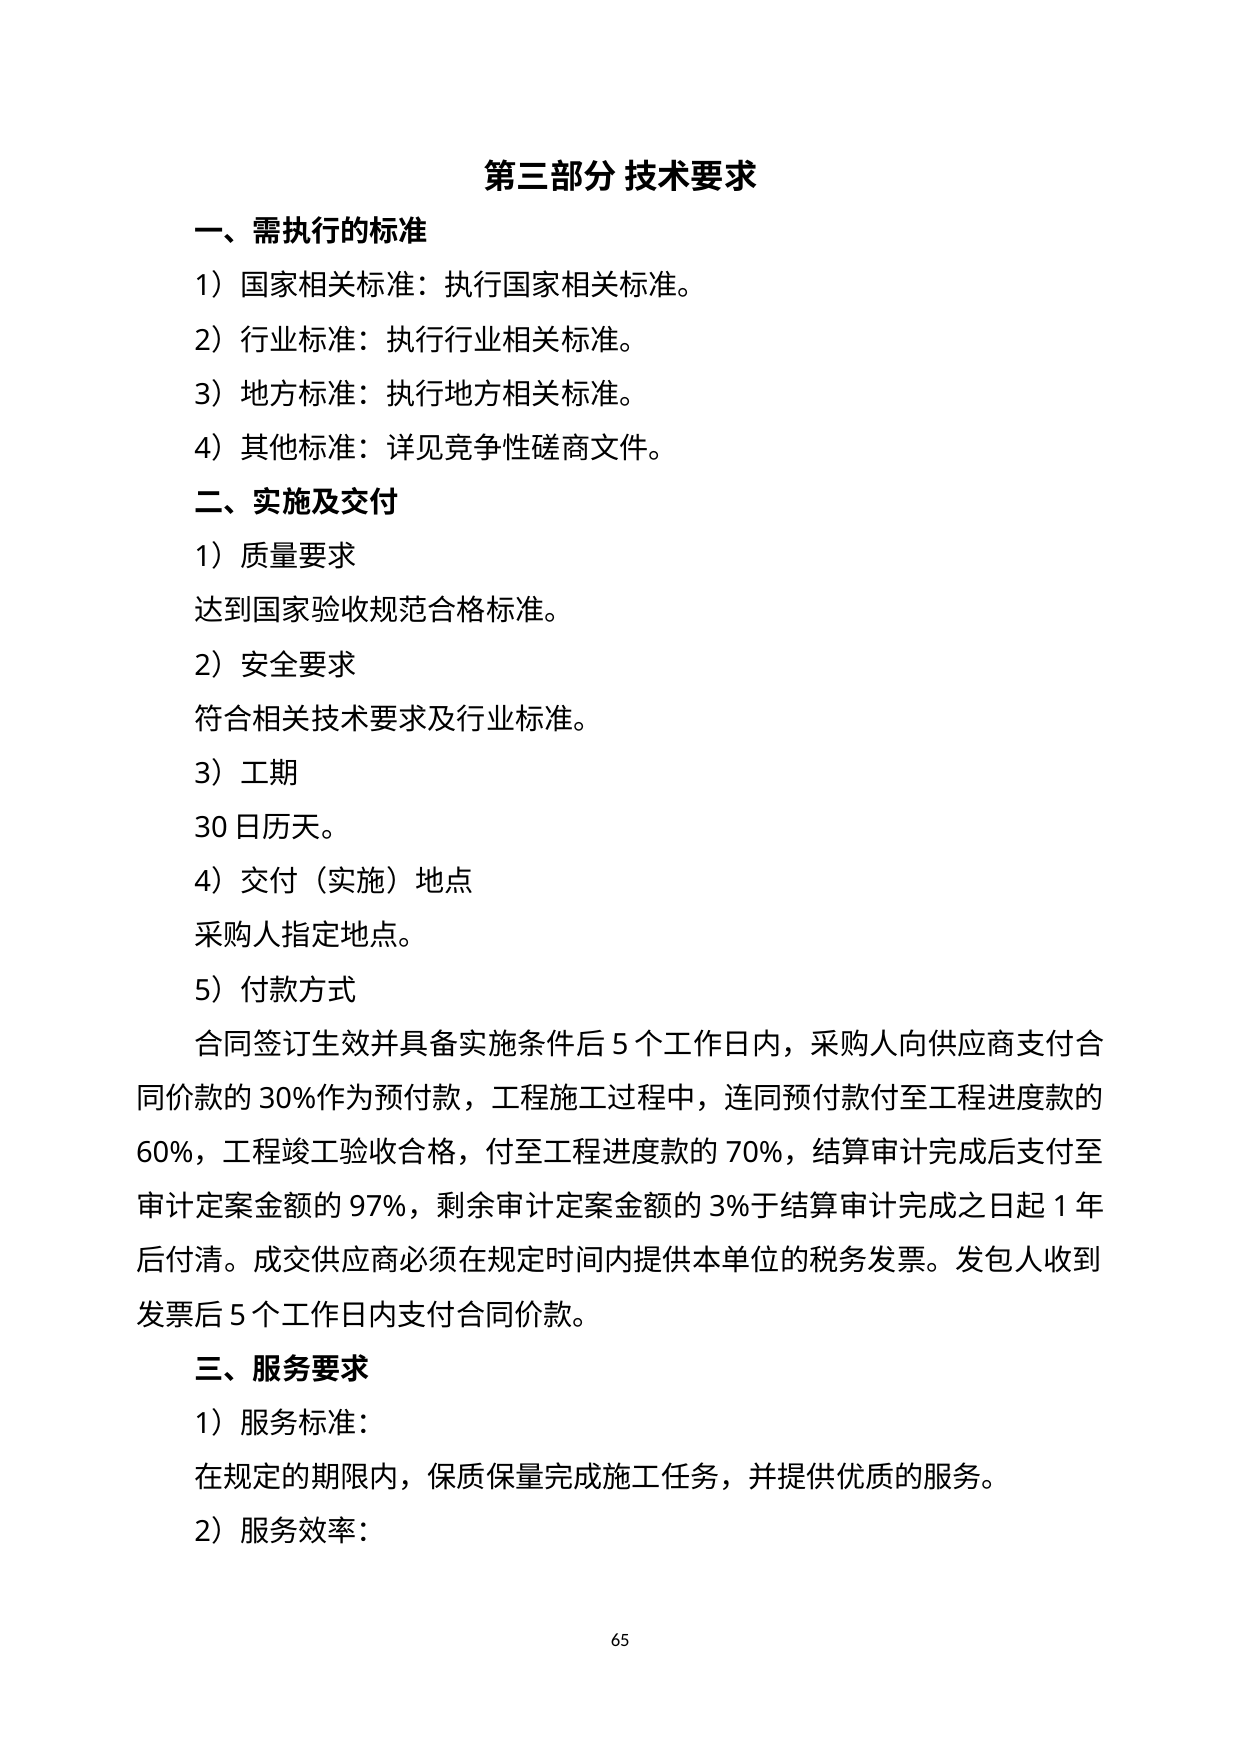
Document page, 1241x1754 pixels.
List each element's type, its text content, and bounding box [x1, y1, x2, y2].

text 二、实施及交付 [136, 469, 1104, 523]
text 第三部分 技术要求 [136, 150, 1104, 198]
text 3）地方标准：执行地方相关标准。 [136, 361, 1104, 415]
text 符合相关技术要求及行业标准。 [136, 686, 1104, 740]
text 4）其他标准：详见竞争性磋商文件。 [136, 415, 1104, 469]
text 4）交付（实施）地点 [136, 848, 1104, 902]
text 达到国家验收规范合格标准。 [136, 577, 1104, 632]
text 2）安全要求 [136, 632, 1104, 686]
text 三、服务要求 [136, 1336, 1104, 1390]
text 一、需执行的标准 [136, 198, 1104, 252]
text 1）国家相关标准：执行国家相关标准。 [136, 252, 1104, 307]
text 合同签订生效并具备实施条件后5个工作日内，采购人向供应商支付合同价款的30%作为预付款，工程施工过程中，连同预付款付至工程进度款的60%，工程竣工验收合格，付至工程进度款的70%，结算审计完成后支付至审计定案金额的97%，剩余审计定案金额的3%于结算审计完成之日起1年后付清。成交供应商必须在规定时间内提供本单位的税务发票。发包人收到发票后5个工作日内支付合同价款。 [136, 1011, 1104, 1336]
text 3）工期 [136, 740, 1104, 794]
text 在规定的期限内，保质保量完成施工任务，并提供优质的服务。 [136, 1444, 1104, 1498]
text 采购人指定地点。 [136, 902, 1104, 957]
text 1）服务标准： [136, 1390, 1104, 1444]
text 30日历天。 [136, 794, 1104, 848]
text 2）行业标准：执行行业相关标准。 [136, 307, 1104, 361]
text 2）服务效率： [136, 1498, 1104, 1552]
text 1）质量要求 [136, 523, 1104, 577]
text 5）付款方式 [136, 957, 1104, 1011]
